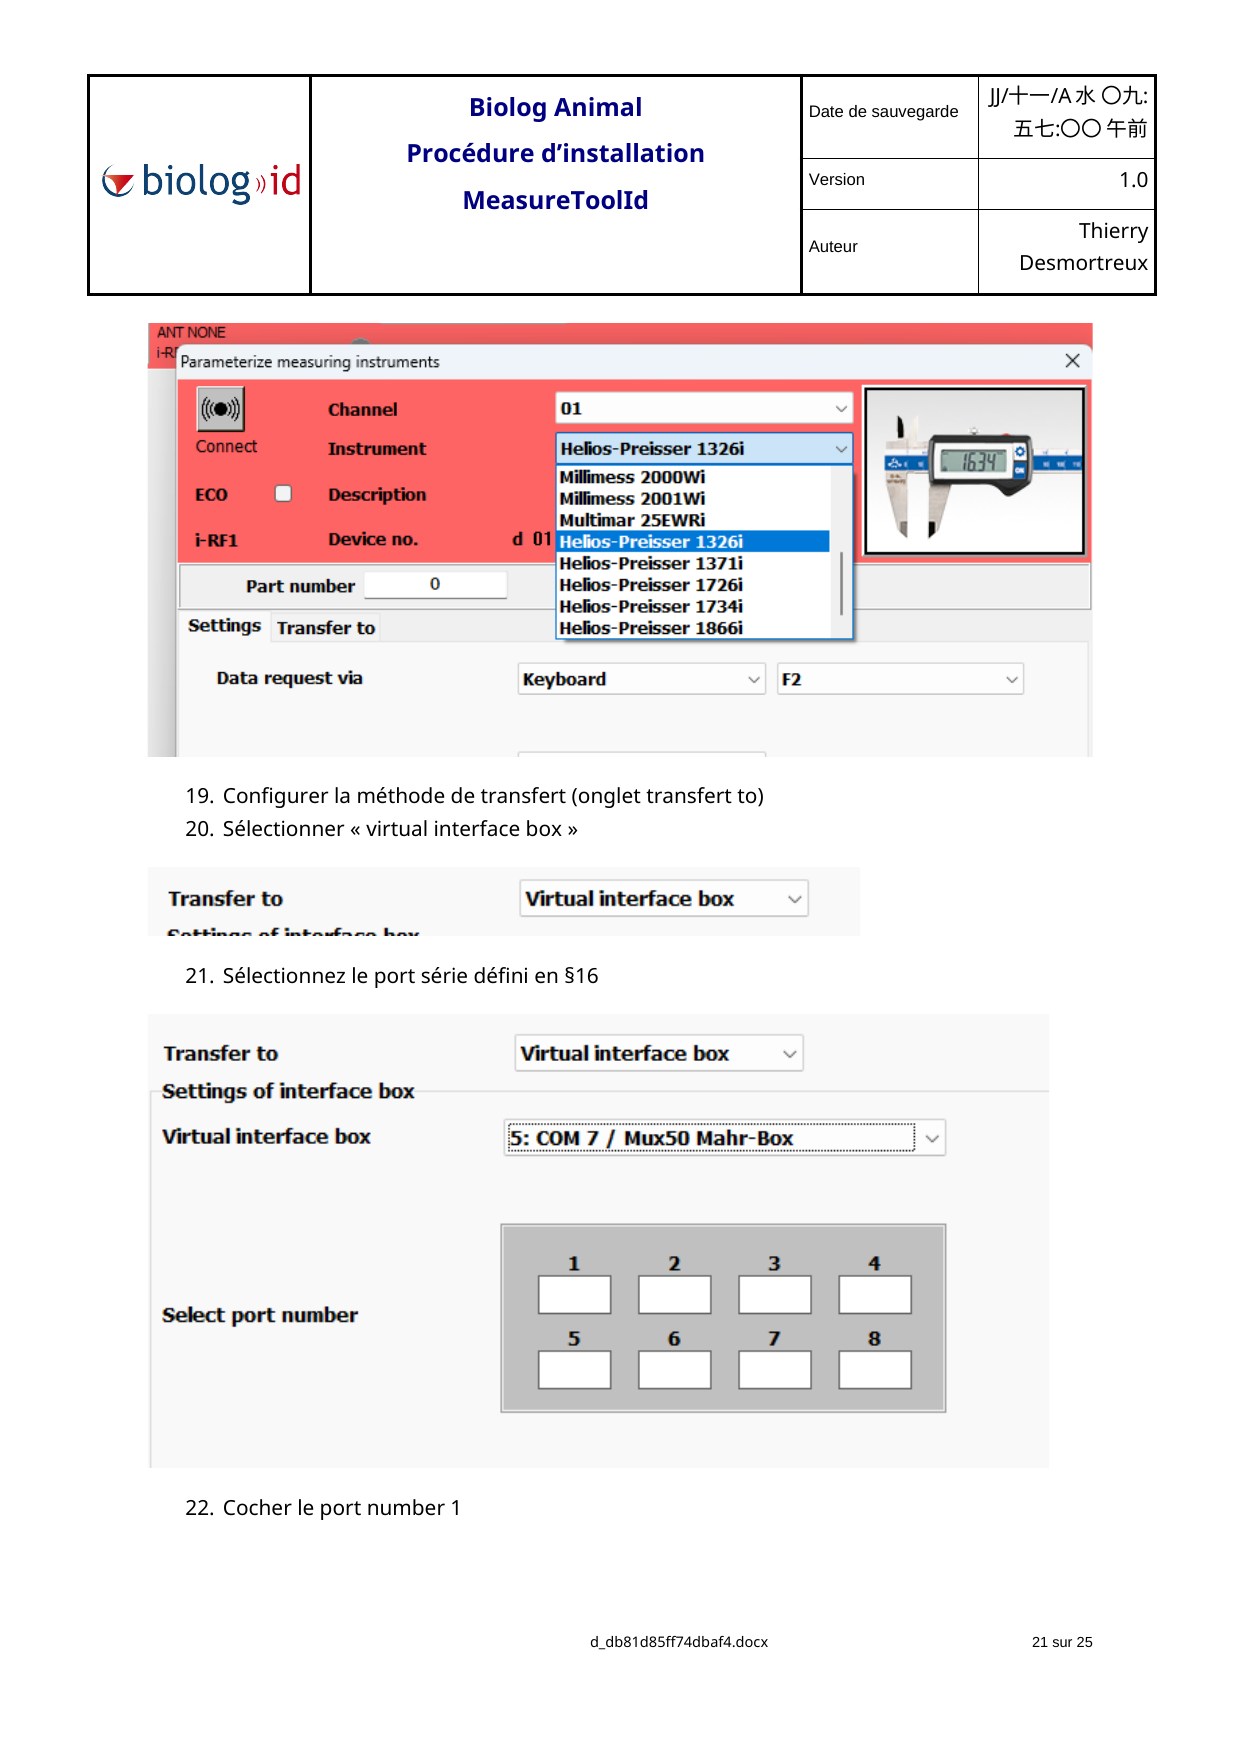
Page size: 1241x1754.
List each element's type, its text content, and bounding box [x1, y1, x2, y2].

list Sélectionner « virtual interface box » [185, 814, 1093, 842]
picture [147, 323, 1093, 757]
picture [147, 1014, 1050, 1468]
picture [147, 867, 861, 936]
list Sélectionnez le port série défini en §16 [185, 961, 1093, 989]
list Configurer la méthode de transfert (onglet transfert to) [185, 781, 1093, 809]
list Cocher le port number 1 [185, 1493, 1093, 1521]
picture [95, 164, 300, 205]
